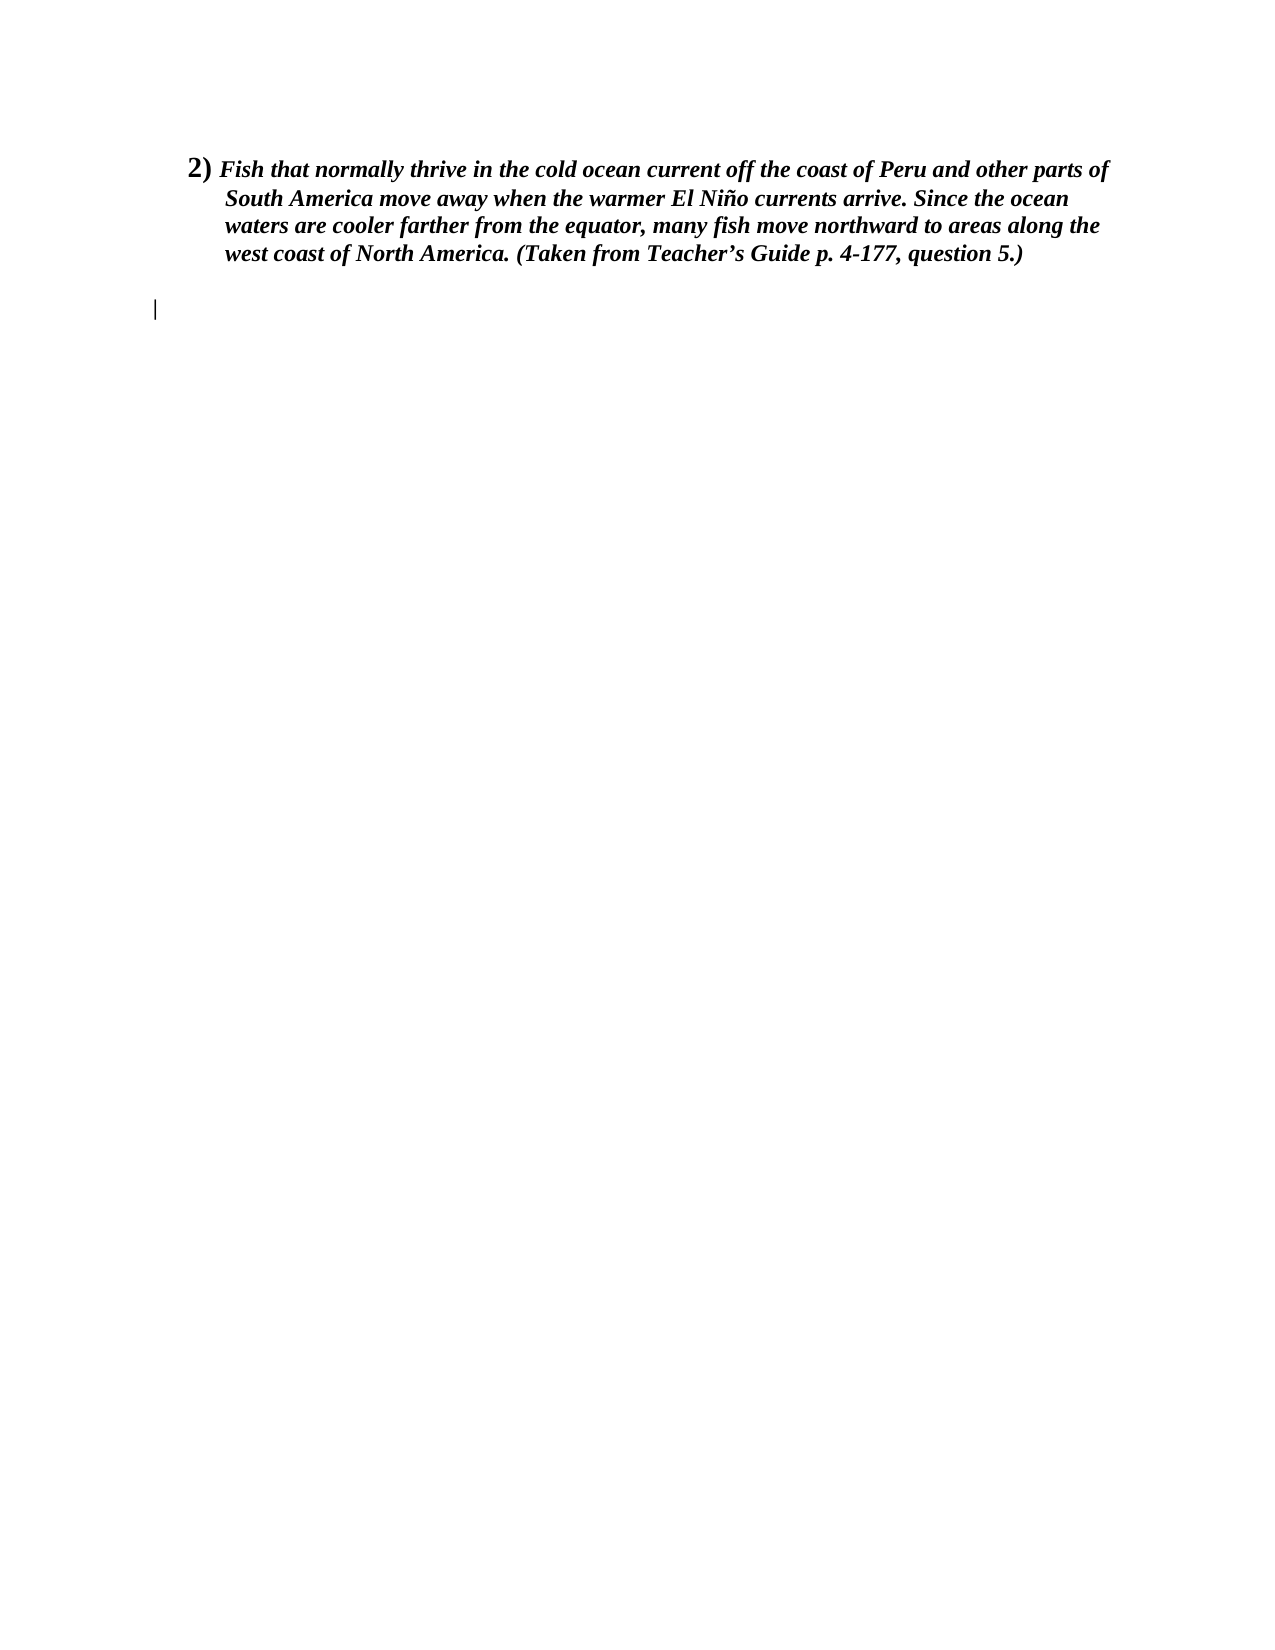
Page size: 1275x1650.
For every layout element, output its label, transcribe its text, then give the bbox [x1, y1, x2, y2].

text | [150, 294, 1125, 322]
text 2) Fish that normally thrive in the cold ocean current off the coast of Peru and other parts of South America move away when the warmer El Niño currents arrive. Since the ocean waters are cooler farther from the equator, many fish move northward to areas along the west coast of North America. (Taken from Teacher’s Guide p. 4-177, question 5.) [187, 150, 1125, 266]
